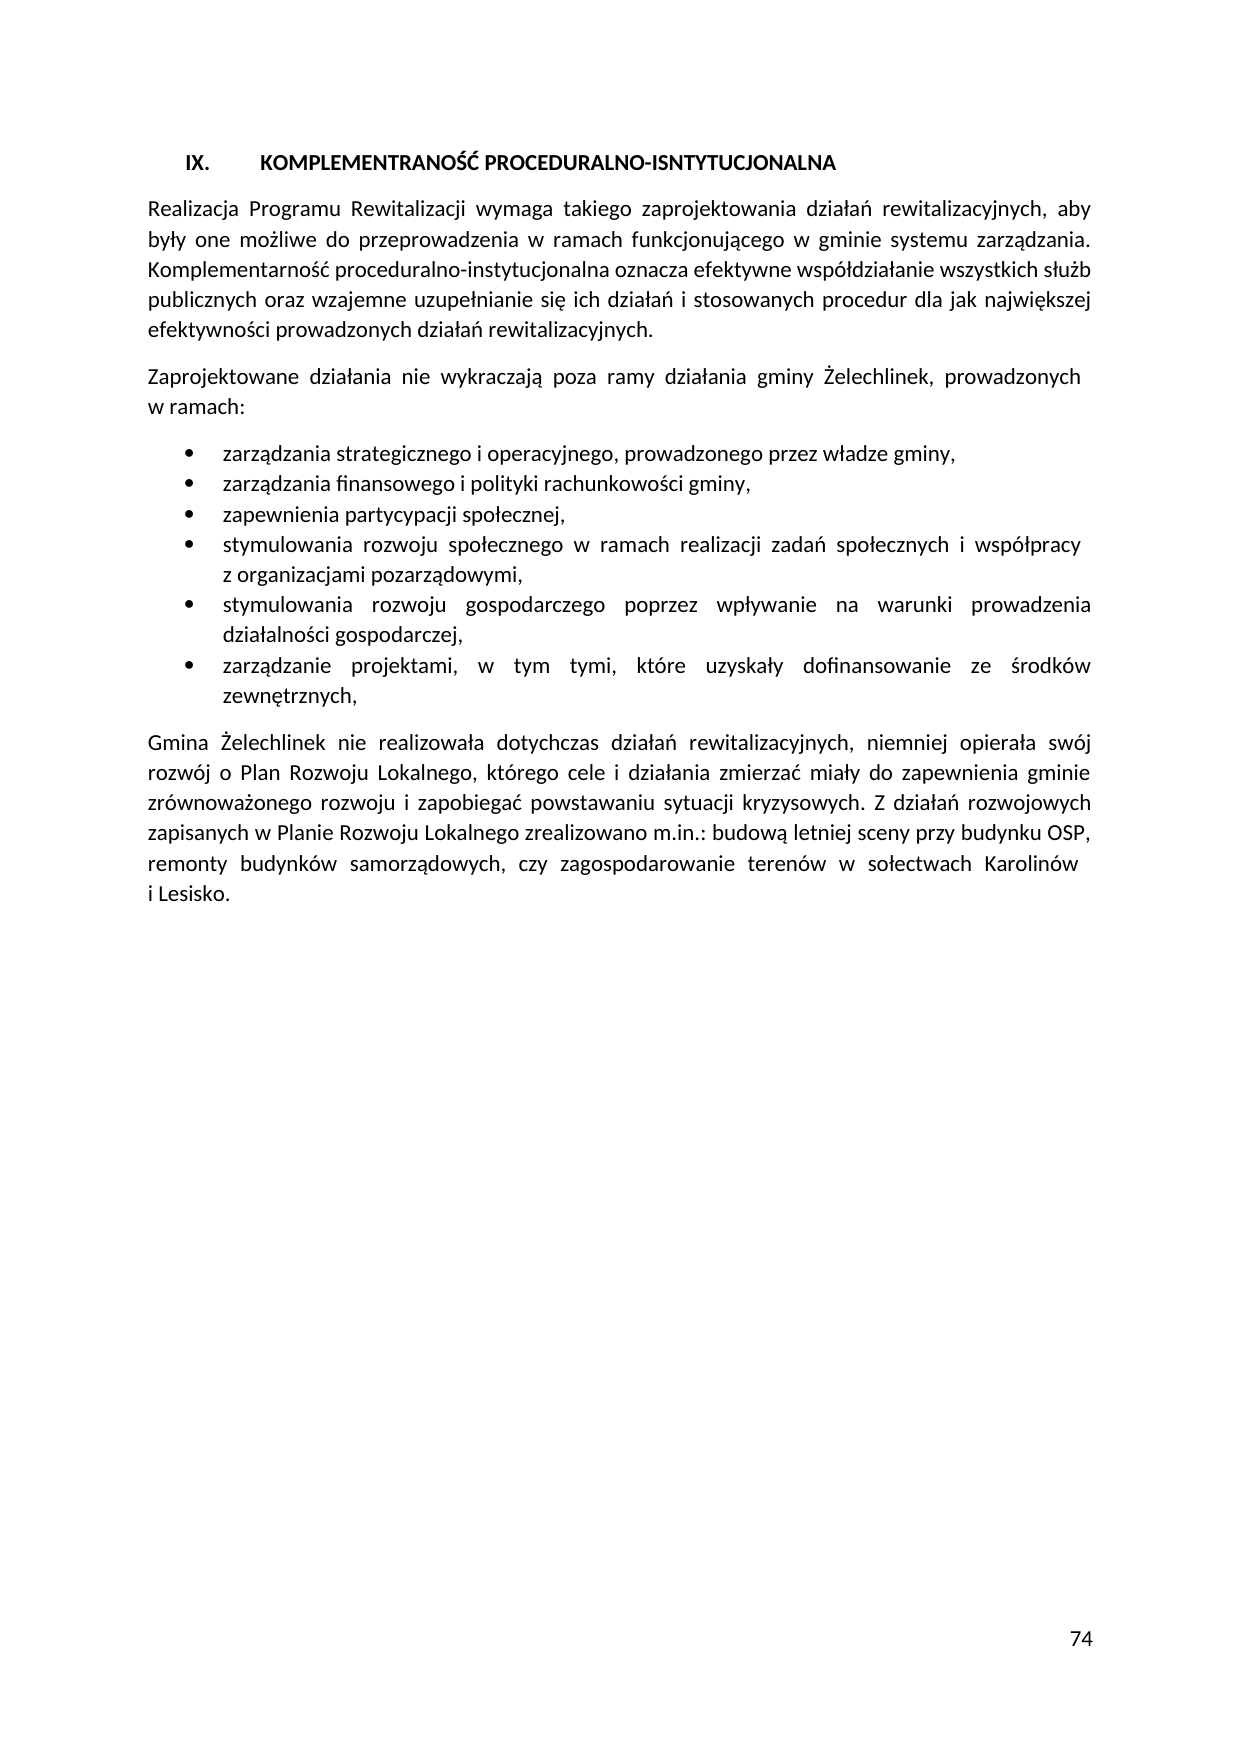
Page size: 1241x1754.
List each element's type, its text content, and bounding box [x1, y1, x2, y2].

text Gmina Żelechlinek nie realizowała dotychczas działań rewitalizacyjnych, niemniej opierała swój rozwój o Plan Rozwoju Lokalnego, którego cele i działania zmierzać miały do zapewnienia gminie zrównoważonego rozwoju i zapobiegać powstawaniu sytuacji kryzysowych. Z działań rozwojowych zapisanych w Planie Rozwoju Lokalnego zrealizowano m.in.: budową letniej sceny przy budynku OSP, remonty budynków samorządowych, czy zagospodarowanie terenów w sołectwach Karolinów i Lesisko. [148, 728, 1093, 907]
list zarządzanie projektami, w tym tymi, które uzyskały dofinansowanie ze środków zewnętrznych, [185, 651, 1093, 709]
list zapewnienia partycypacji społecznej, [185, 500, 1093, 528]
list zarządzania strategicznego i operacyjnego, prowadzonego przez władze gminy, [185, 439, 1093, 467]
text Zaprojektowane działania nie wykraczają poza ramy działania gminy Żelechlinek, prowadzonych w ramach: [148, 362, 1093, 420]
list stymulowania rozwoju społecznego w ramach realizacji zadań społecznych i współpracy z organizacjami pozarządowymi, [185, 530, 1093, 588]
list KOMPLEMENTRANOŚĆ PROCEDURALNO-ISNTYTUCJONALNA [185, 148, 1093, 176]
text Realizacja Programu Rewitalizacji wymaga takiego zaprojektowania działań rewitalizacyjnych, aby były one możliwe do przeprowadzenia w ramach funkcjonującego w gminie systemu zarządzania. Komplementarność proceduralno-instytucjonalna oznacza efektywne współdziałanie wszystkich służb publicznych oraz wzajemne uzupełnianie się ich działań i stosowanych procedur dla jak największej efektywności prowadzonych działań rewitalizacyjnych. [148, 194, 1093, 343]
list zarządzania finansowego i polityki rachunkowości gminy, [185, 469, 1093, 497]
list stymulowania rozwoju gospodarczego poprzez wpływanie na warunki prowadzenia działalności gospodarczej, [185, 590, 1093, 648]
